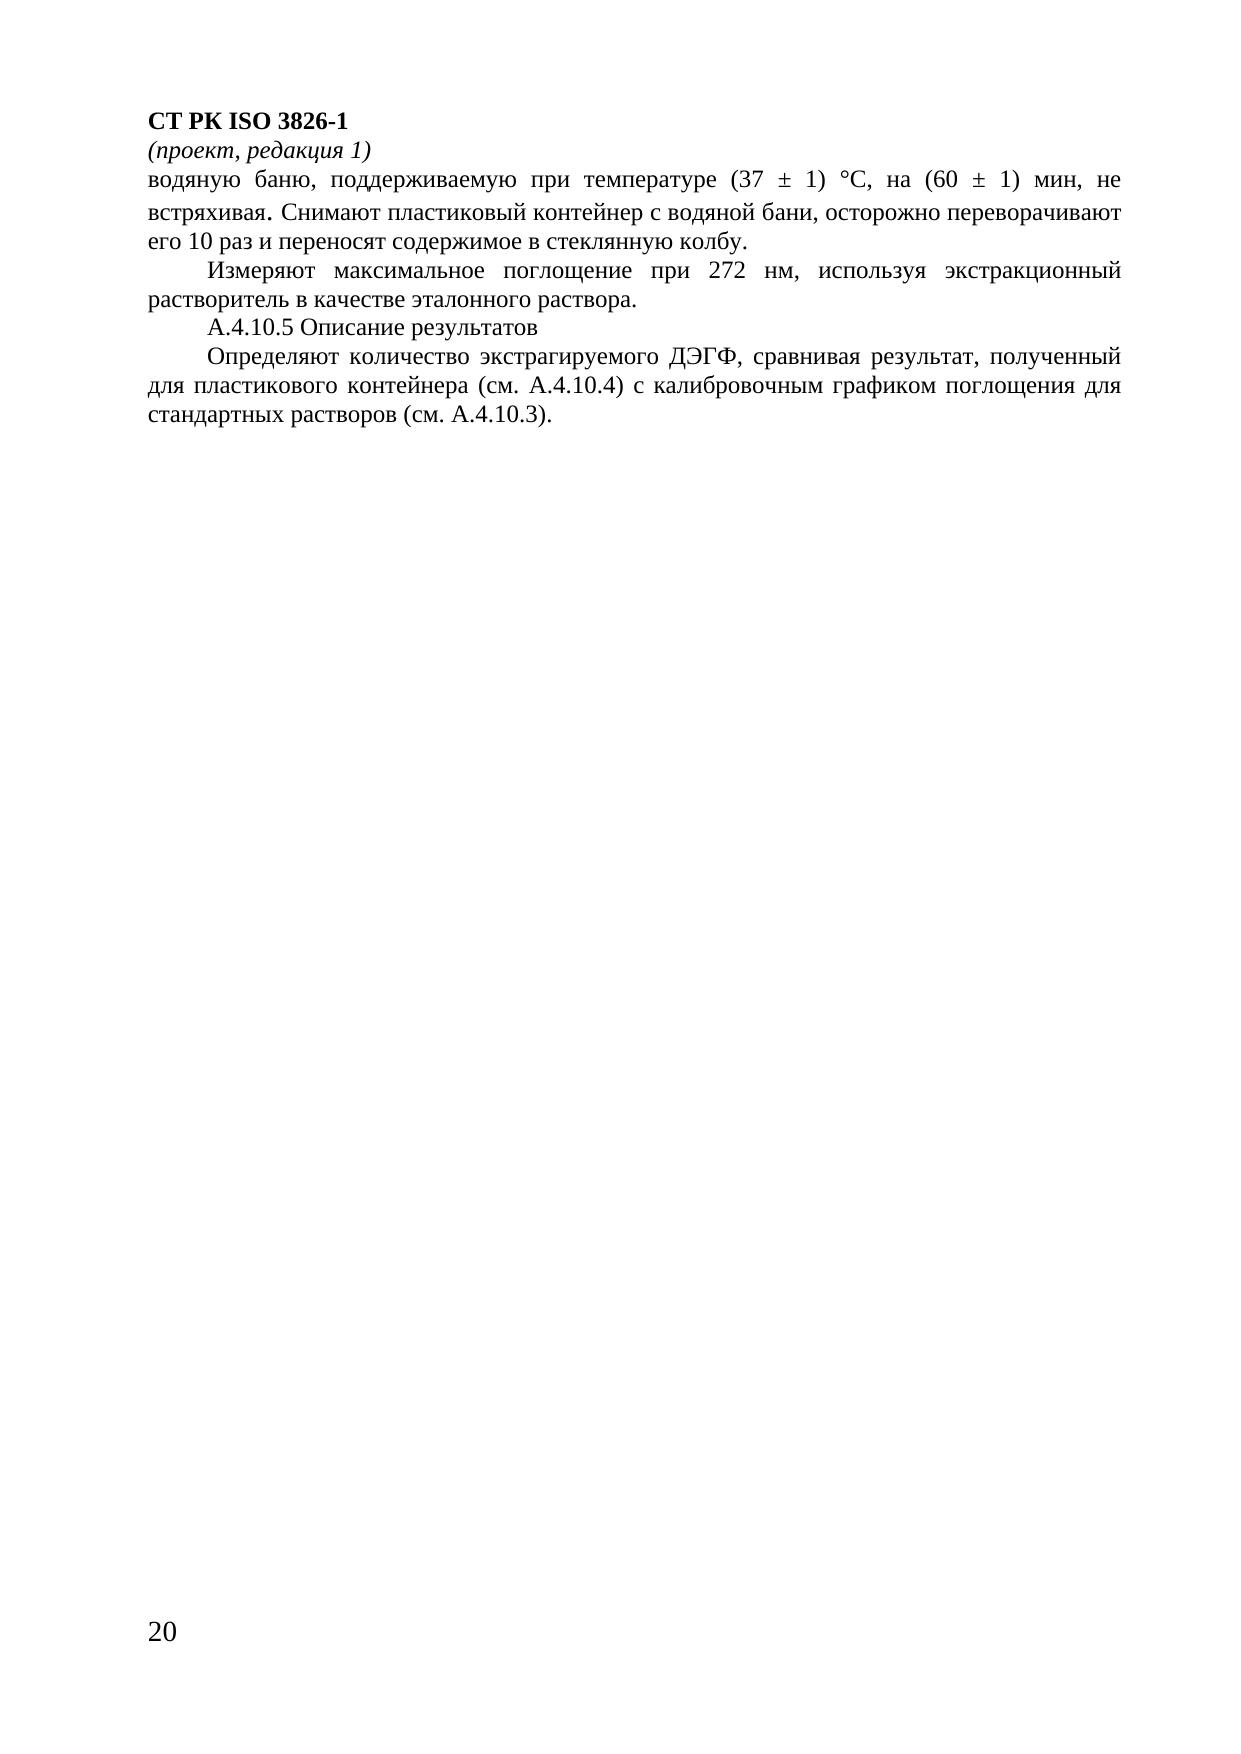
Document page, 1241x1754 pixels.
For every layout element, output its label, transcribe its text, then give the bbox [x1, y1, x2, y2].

text А.4.10.5 Описание результатов [148, 312, 1122, 341]
text Определяют количество экстрагируемого ДЭГФ, сравнивая результат, полученный для пластикового контейнера (см. А.4.10.4) с калибровочным графиком поглощения для стандартных растворов (см. А.4.10.3). [148, 341, 1122, 427]
text Измеряют максимальное поглощение при 272 нм, используя экстракционный растворитель в качестве эталонного раствора. [148, 255, 1122, 312]
